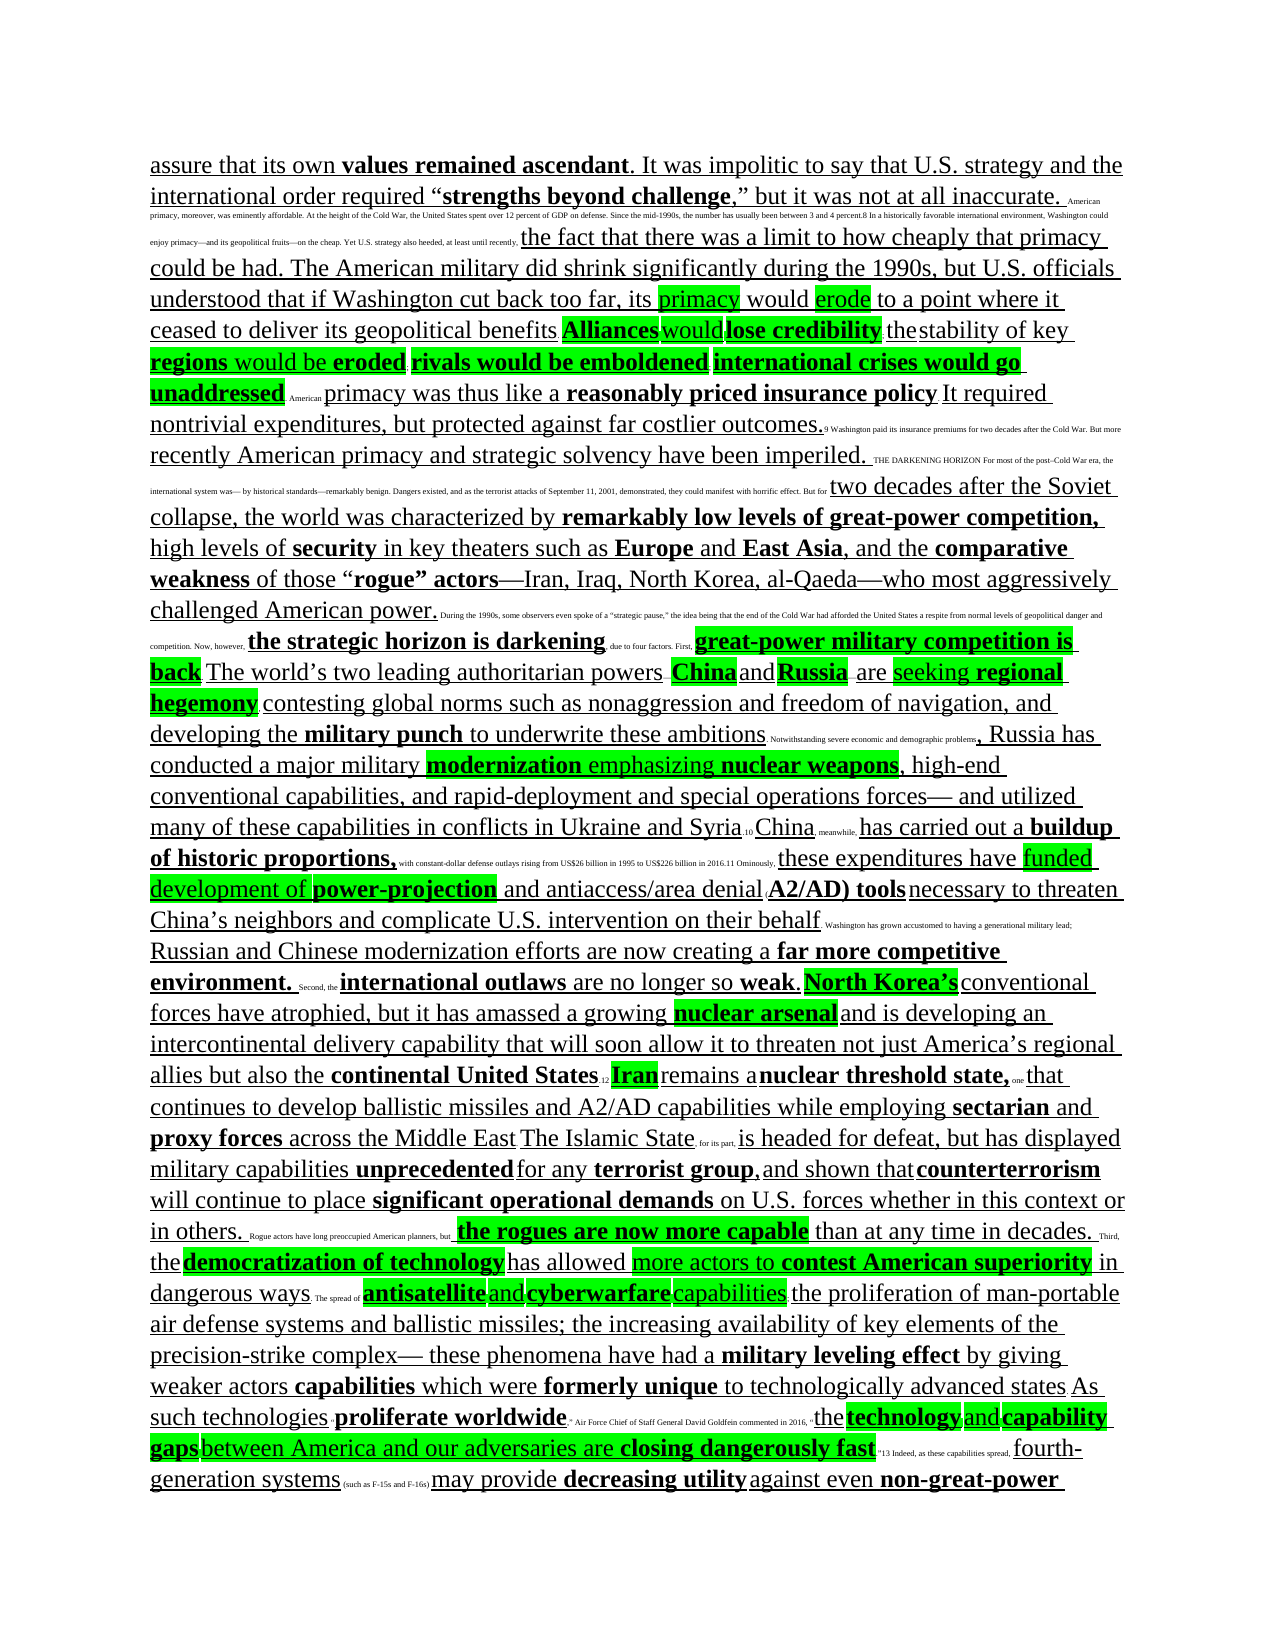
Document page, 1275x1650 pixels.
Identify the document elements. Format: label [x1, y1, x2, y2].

text [150, 1211, 1125, 1493]
text [150, 150, 1125, 1210]
